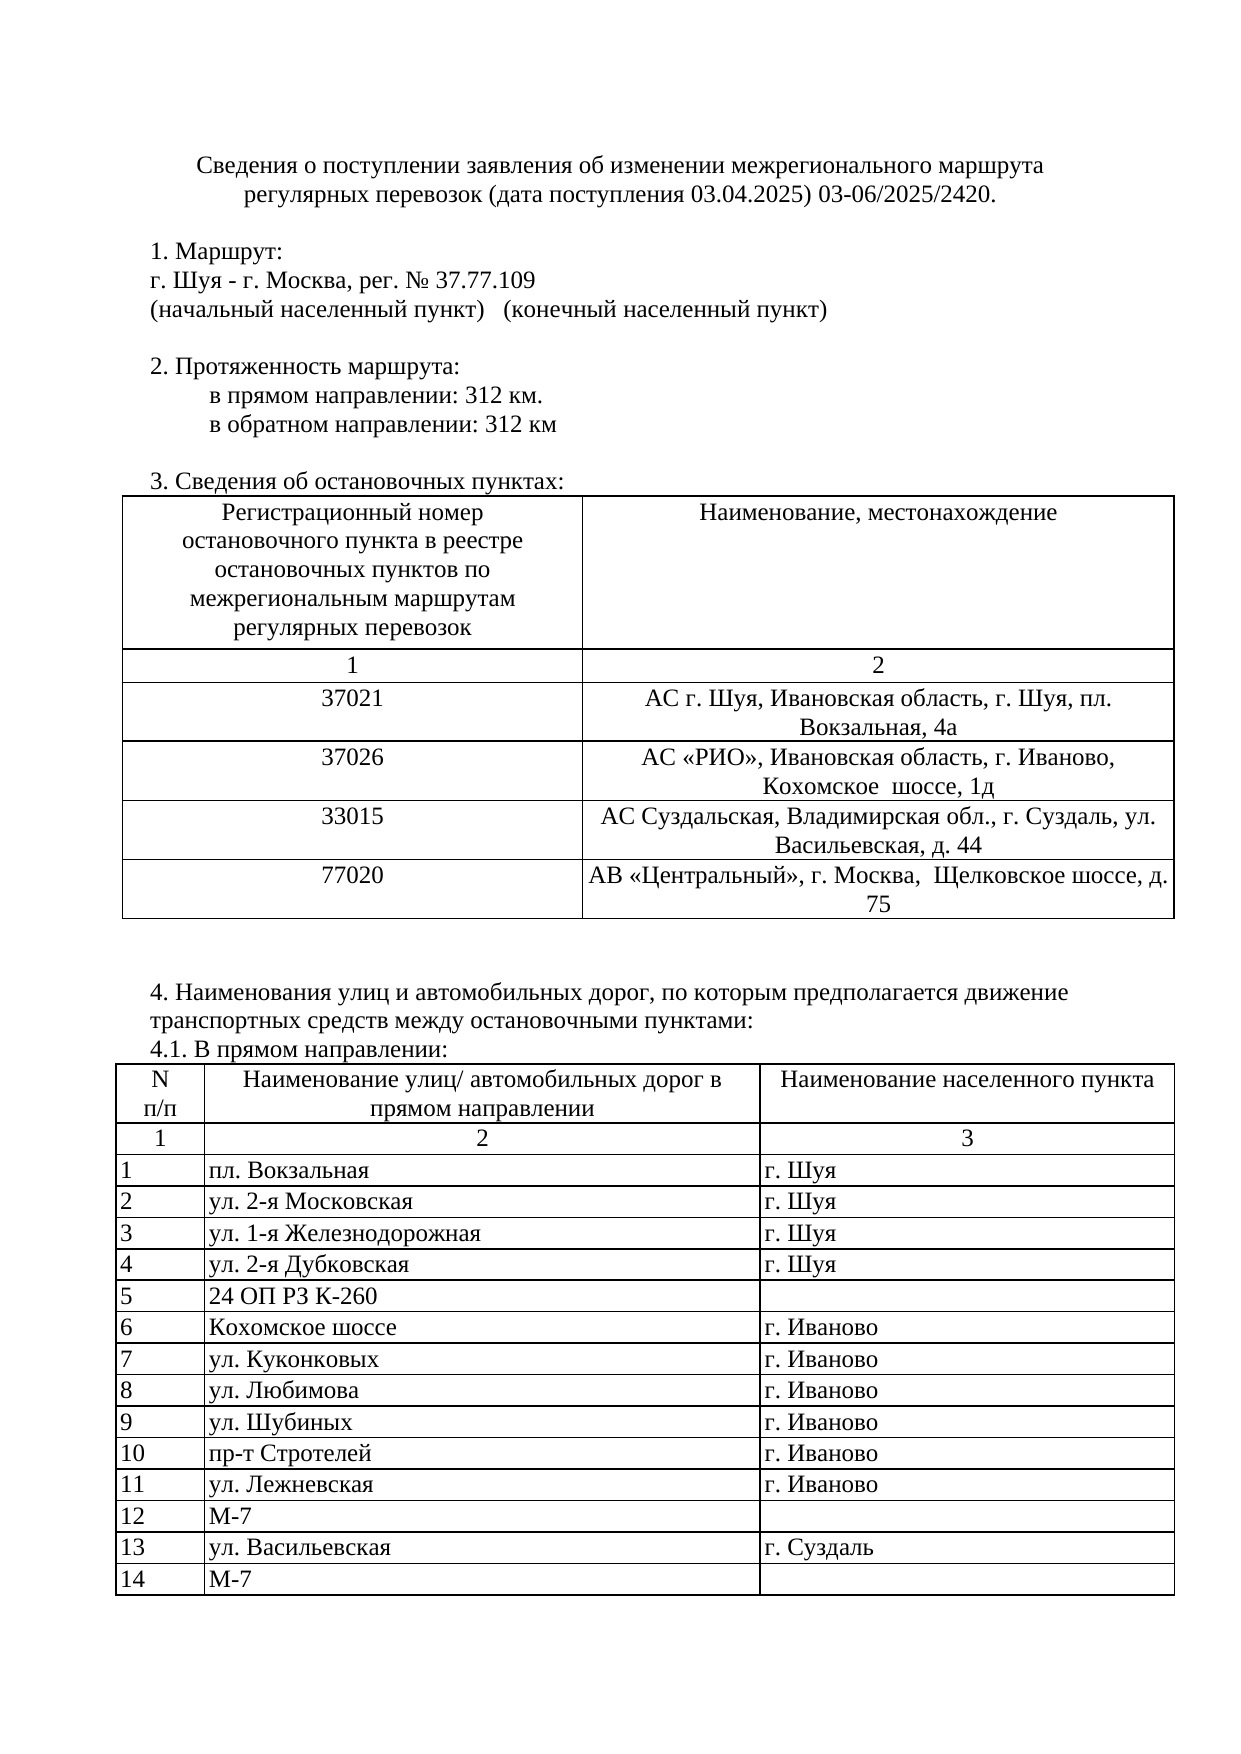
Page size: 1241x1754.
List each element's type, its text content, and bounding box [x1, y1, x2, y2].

table_cell 6 [117, 1312, 204, 1342]
table_cell Кохомское шоссе [205, 1312, 759, 1342]
table_cell 2 [117, 1187, 204, 1216]
table_cell пр-т Стротелей [205, 1438, 759, 1468]
table_cell г. Иваново [761, 1470, 1174, 1499]
table_cell ул. Любимова [205, 1375, 759, 1405]
table_cell г. Иваново [761, 1375, 1174, 1405]
table_cell 37026 [123, 742, 582, 799]
table_cell [761, 1564, 1174, 1594]
table_cell 1 [123, 650, 582, 681]
table_header N п/п [117, 1065, 204, 1122]
table_cell пл. Вокзальная [205, 1155, 759, 1185]
text (начальный населенный пункт) (конечный населенный пункт) [150, 294, 1090, 322]
table_header Наименование, местонахождение [583, 497, 1173, 648]
table_cell 24 ОП РЗ К-260 [205, 1281, 759, 1311]
table_cell ул. Васильевская [205, 1533, 759, 1562]
text г. Шуя - г. Москва, рег. № 37.77.109 [150, 265, 1090, 294]
table_cell г. Иваново [761, 1344, 1174, 1374]
table_cell 3 [761, 1124, 1174, 1153]
table_cell ул. Шубиных [205, 1407, 759, 1437]
table_cell ул. 2-я Дубковская [205, 1250, 759, 1279]
text 1. Маршрут: [150, 236, 1090, 265]
table_cell г. Шуя [761, 1155, 1174, 1185]
table_cell 2 [205, 1124, 759, 1153]
table_cell ул. Куконковых [205, 1344, 759, 1374]
table_cell 9 [117, 1407, 204, 1437]
text Сведения о поступлении заявления об изменении межрегионального маршрута регулярных перевозок (дата поступления 03.04.2025) 03-06/2025/2420. [150, 150, 1090, 207]
table_header Наименование населенного пункта [761, 1065, 1174, 1122]
table_cell 12 [117, 1501, 204, 1531]
table_cell 13 [117, 1533, 204, 1562]
text 3. Сведения об остановочных пунктах: [150, 466, 1090, 495]
text в прямом направлении: 312 км. [150, 380, 1090, 409]
table_cell 4 [117, 1250, 204, 1279]
table_cell г. Иваново [761, 1312, 1174, 1342]
table_cell 1 [117, 1124, 204, 1153]
text 2. Протяженность маршрута: [150, 351, 1090, 380]
table_cell г. Шуя [761, 1250, 1174, 1279]
table_cell 3 [117, 1218, 204, 1248]
table_cell 33015 [123, 801, 582, 858]
table_cell ул. 1-я Железнодорожная [205, 1218, 759, 1248]
table_cell 11 [117, 1470, 204, 1499]
table_cell ул. 2-я Московская [205, 1187, 759, 1216]
text 4.1. В прямом направлении: [150, 1034, 1090, 1063]
table_cell ул. Лежневская [205, 1470, 759, 1499]
table_cell М-7 [205, 1501, 759, 1531]
table_cell г. Суздаль [761, 1533, 1174, 1562]
table_cell 37021 [123, 683, 582, 740]
table_cell 10 [117, 1438, 204, 1468]
table_cell 7 [117, 1344, 204, 1374]
table_cell 8 [117, 1375, 204, 1405]
table_cell [761, 1501, 1174, 1531]
table_cell г. Шуя [761, 1187, 1174, 1216]
table_cell АВ «Центральный», г. Москва, Щелковское шоссе, д. 75 [583, 860, 1173, 918]
text в обратном направлении: 312 км [150, 409, 1090, 437]
table_cell АС «РИО», Ивановская область, г. Иваново, Кохомское шоссе, 1д [583, 742, 1173, 799]
table_cell АС Суздальская, Владимирская обл., г. Суздаль, ул. Васильевская, д. 44 [583, 801, 1173, 858]
table_cell г. Шуя [761, 1218, 1174, 1248]
table_cell [761, 1281, 1174, 1311]
table_cell 5 [117, 1281, 204, 1311]
table_header Наименование улиц/ автомобильных дорог в прямом направлении [205, 1065, 759, 1122]
table_cell 2 [583, 650, 1173, 681]
text 4. Наименования улиц и автомобильных дорог, по которым предполагается движение транспортных средств между остановочными пунктами: [150, 977, 1090, 1034]
table_header Регистрационный номер остановочного пункта в реестре остановочных пунктов по межрегиональным маршрутам регулярных перевозок [123, 497, 582, 648]
table_cell АС г. Шуя, Ивановская область, г. Шуя, пл. Вокзальная, 4а [583, 683, 1173, 740]
table_cell г. Иваново [761, 1407, 1174, 1437]
table_cell 77020 [123, 860, 582, 918]
table_cell 1 [117, 1155, 204, 1185]
table_cell М-7 [205, 1564, 759, 1594]
table_cell г. Иваново [761, 1438, 1174, 1468]
table_cell 14 [117, 1564, 204, 1594]
